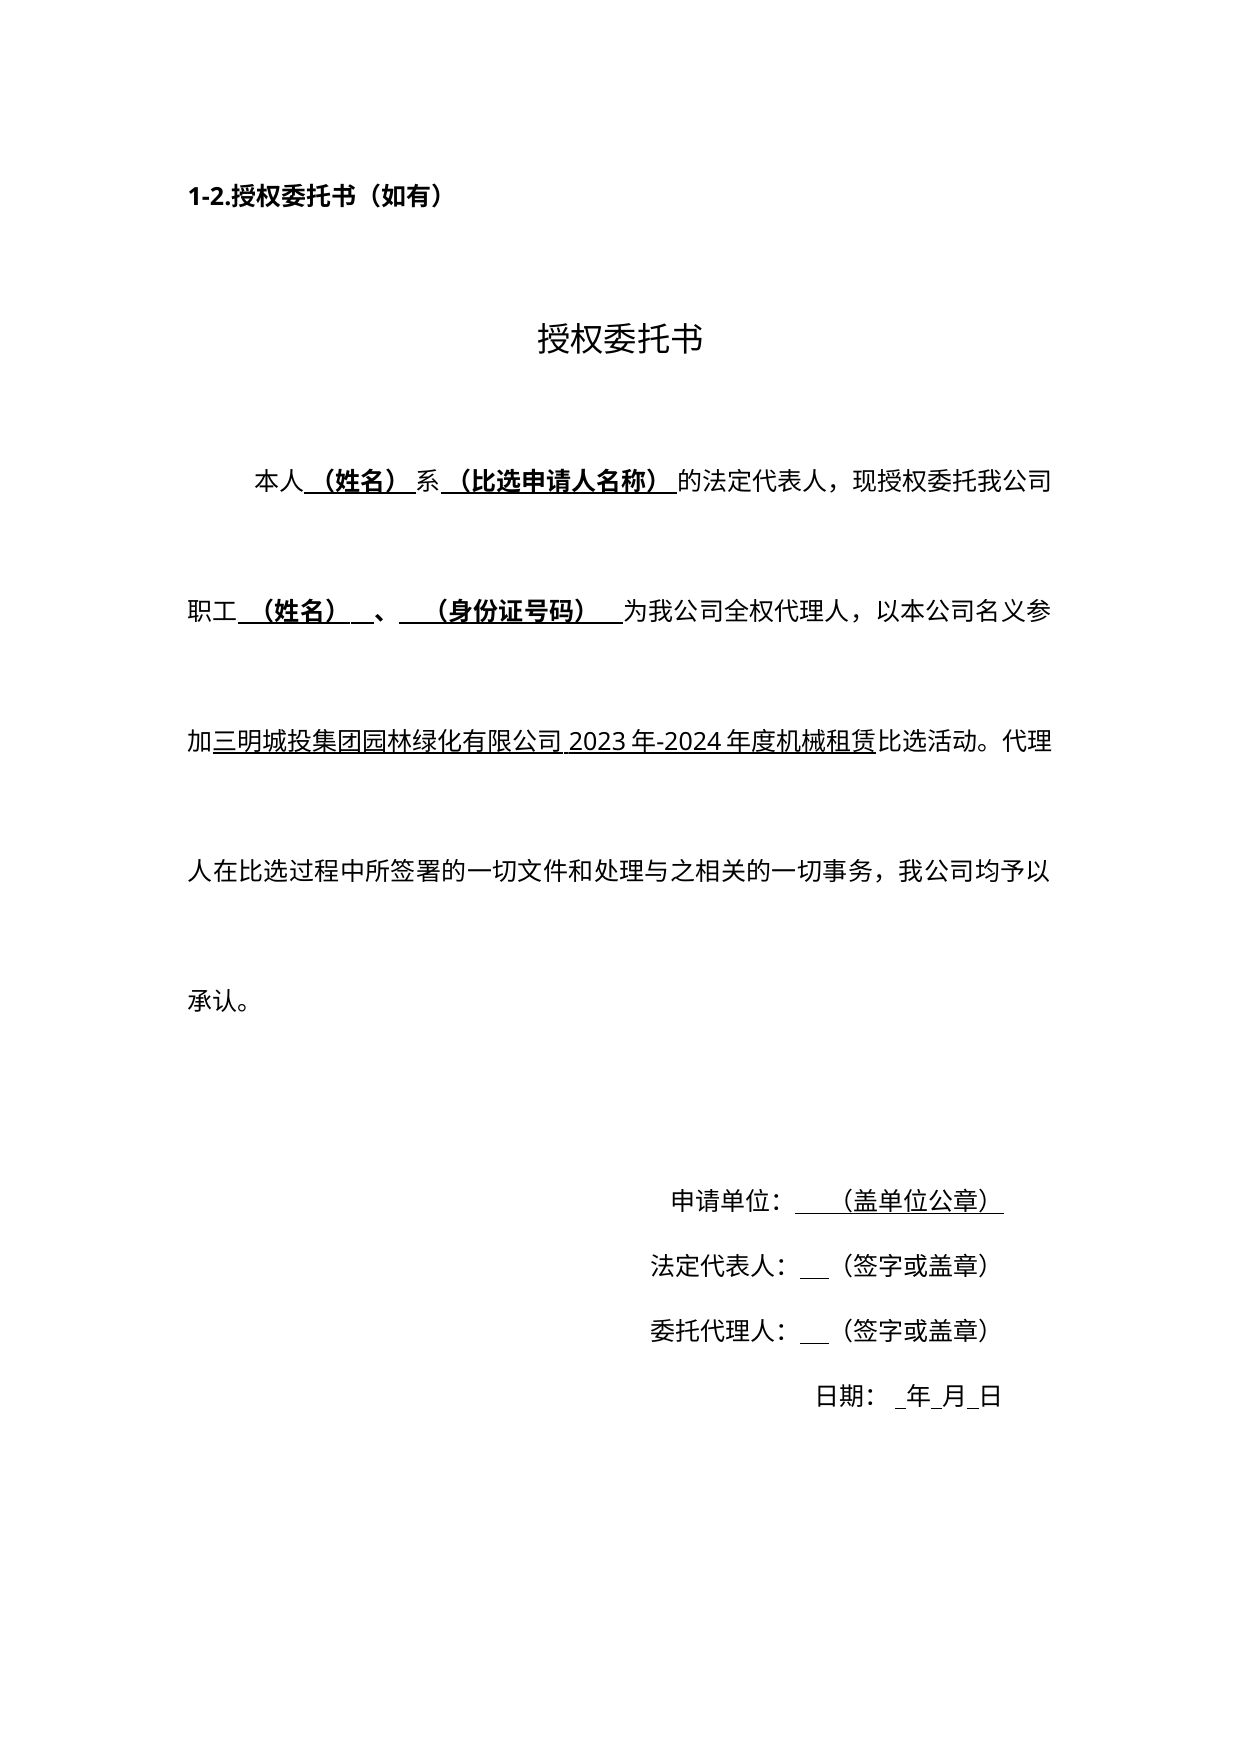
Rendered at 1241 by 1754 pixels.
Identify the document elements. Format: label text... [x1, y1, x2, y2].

text 委托代理人： （签字或盖章） [187, 1297, 1003, 1362]
text 1-2.授权委托书（如有） [187, 162, 1053, 227]
text 授权委托书 [187, 304, 1053, 369]
text 法定代表人： （签字或盖章） [187, 1232, 1003, 1297]
text 申请单位： （盖单位公章） [187, 1167, 1003, 1232]
text 日期： 年 月 日 [187, 1362, 1003, 1427]
text 本人 （姓名） 系 （比选申请人名称） 的法定代表人，现授权委托我公司职工 （姓名） 、 （身份证号码） 为我公司全权代理人，以本公司名义参加三明城投集团园林绿化有限公司2023年-2024年度机械租赁比选活动。代理人在比选过程中所签署的一切文件和处理与之相关的一切事务，我公司均予以承认。 [187, 447, 1053, 1032]
